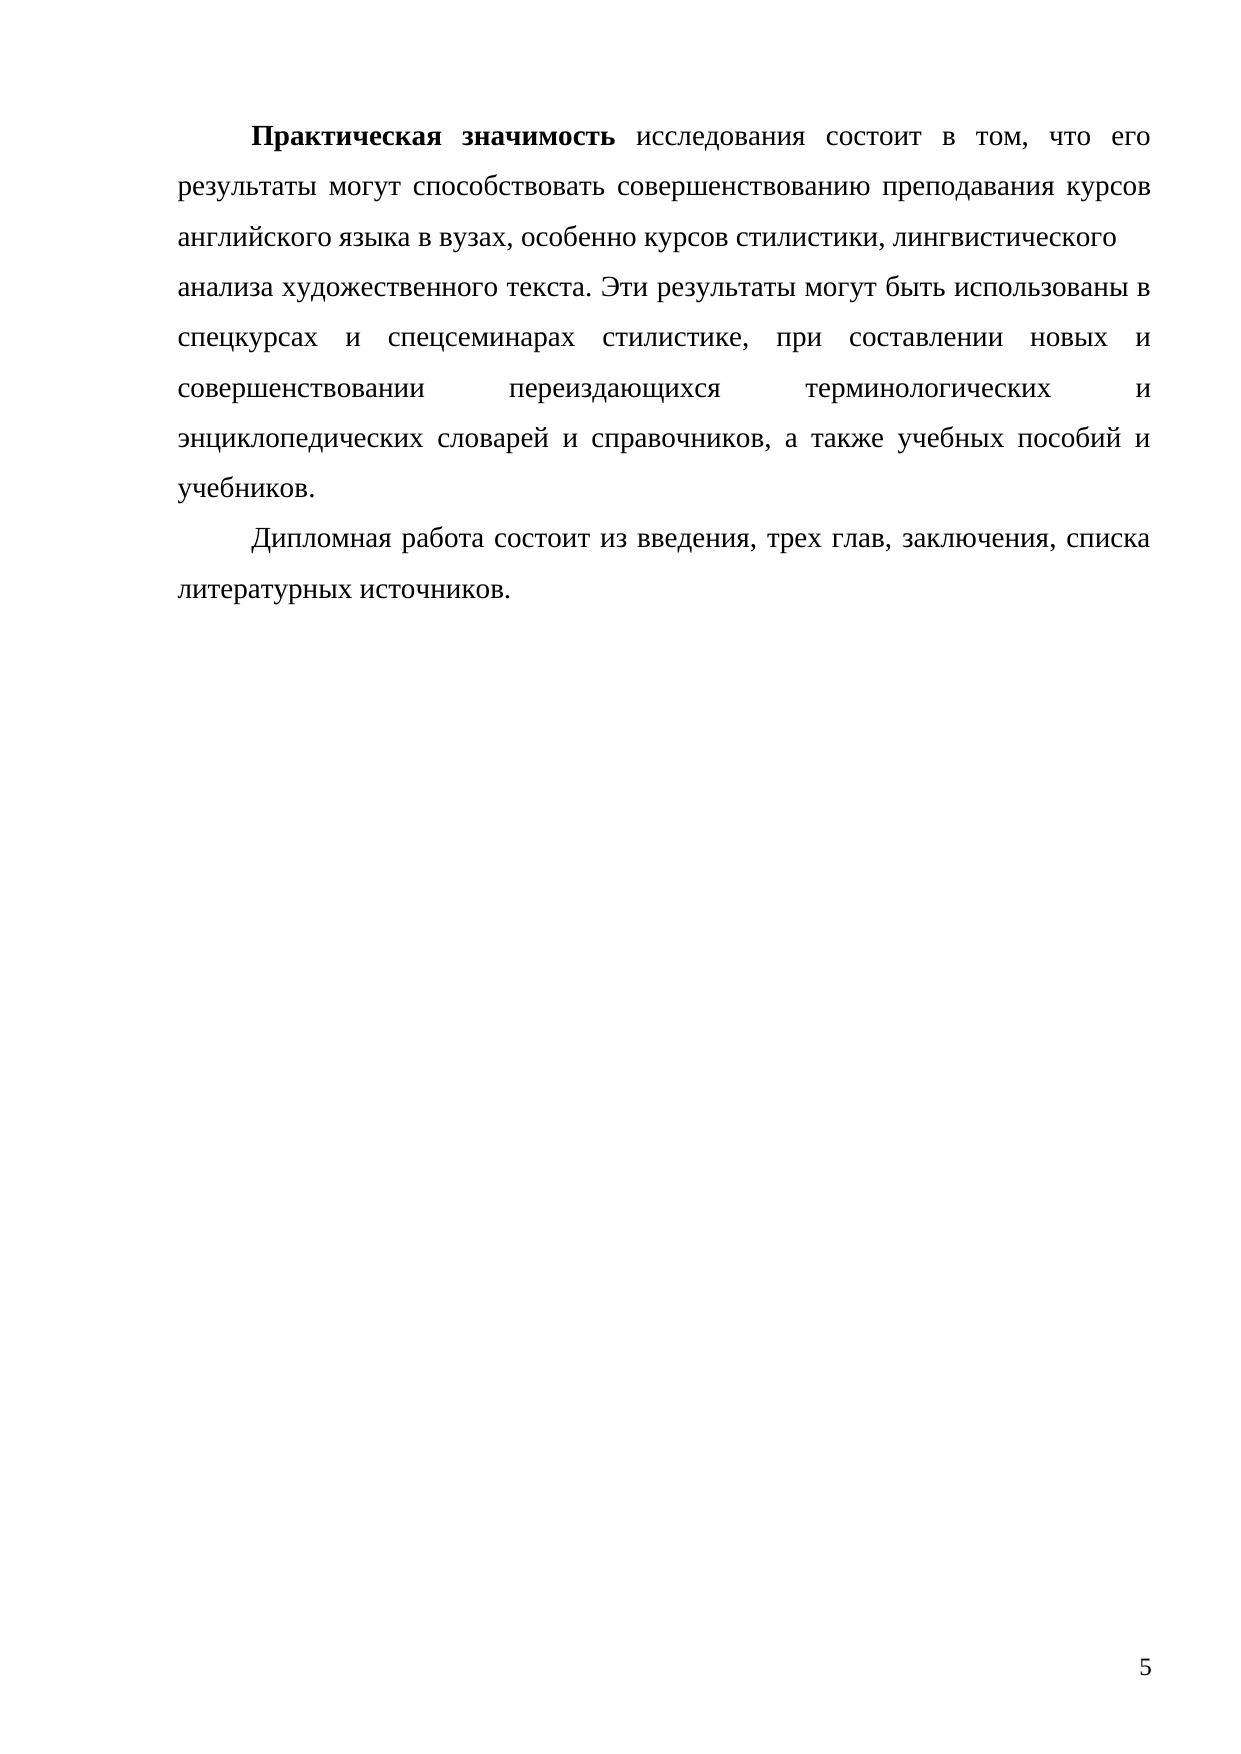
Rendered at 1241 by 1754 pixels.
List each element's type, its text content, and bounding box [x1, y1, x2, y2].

text Дипломная работа состоит из введения, трех глав, заключения, списка литературных источников. [177, 521, 1152, 604]
text анализа художественного текста. Эти результаты могут быть использованы в спецкурсах и спецсеминарах стилистике, при составлении новых и совершенствовании переиздающихся терминологических и энциклопедических словарей и справочников, а также учебных пособий и учебников. [177, 269, 1152, 504]
text Практическая значимость исследования состоит в том, что его результаты могут способствовать совершенствованию преподавания курсов английского языка в вузах, особенно курсов стилистики, лингвистического [177, 118, 1152, 252]
